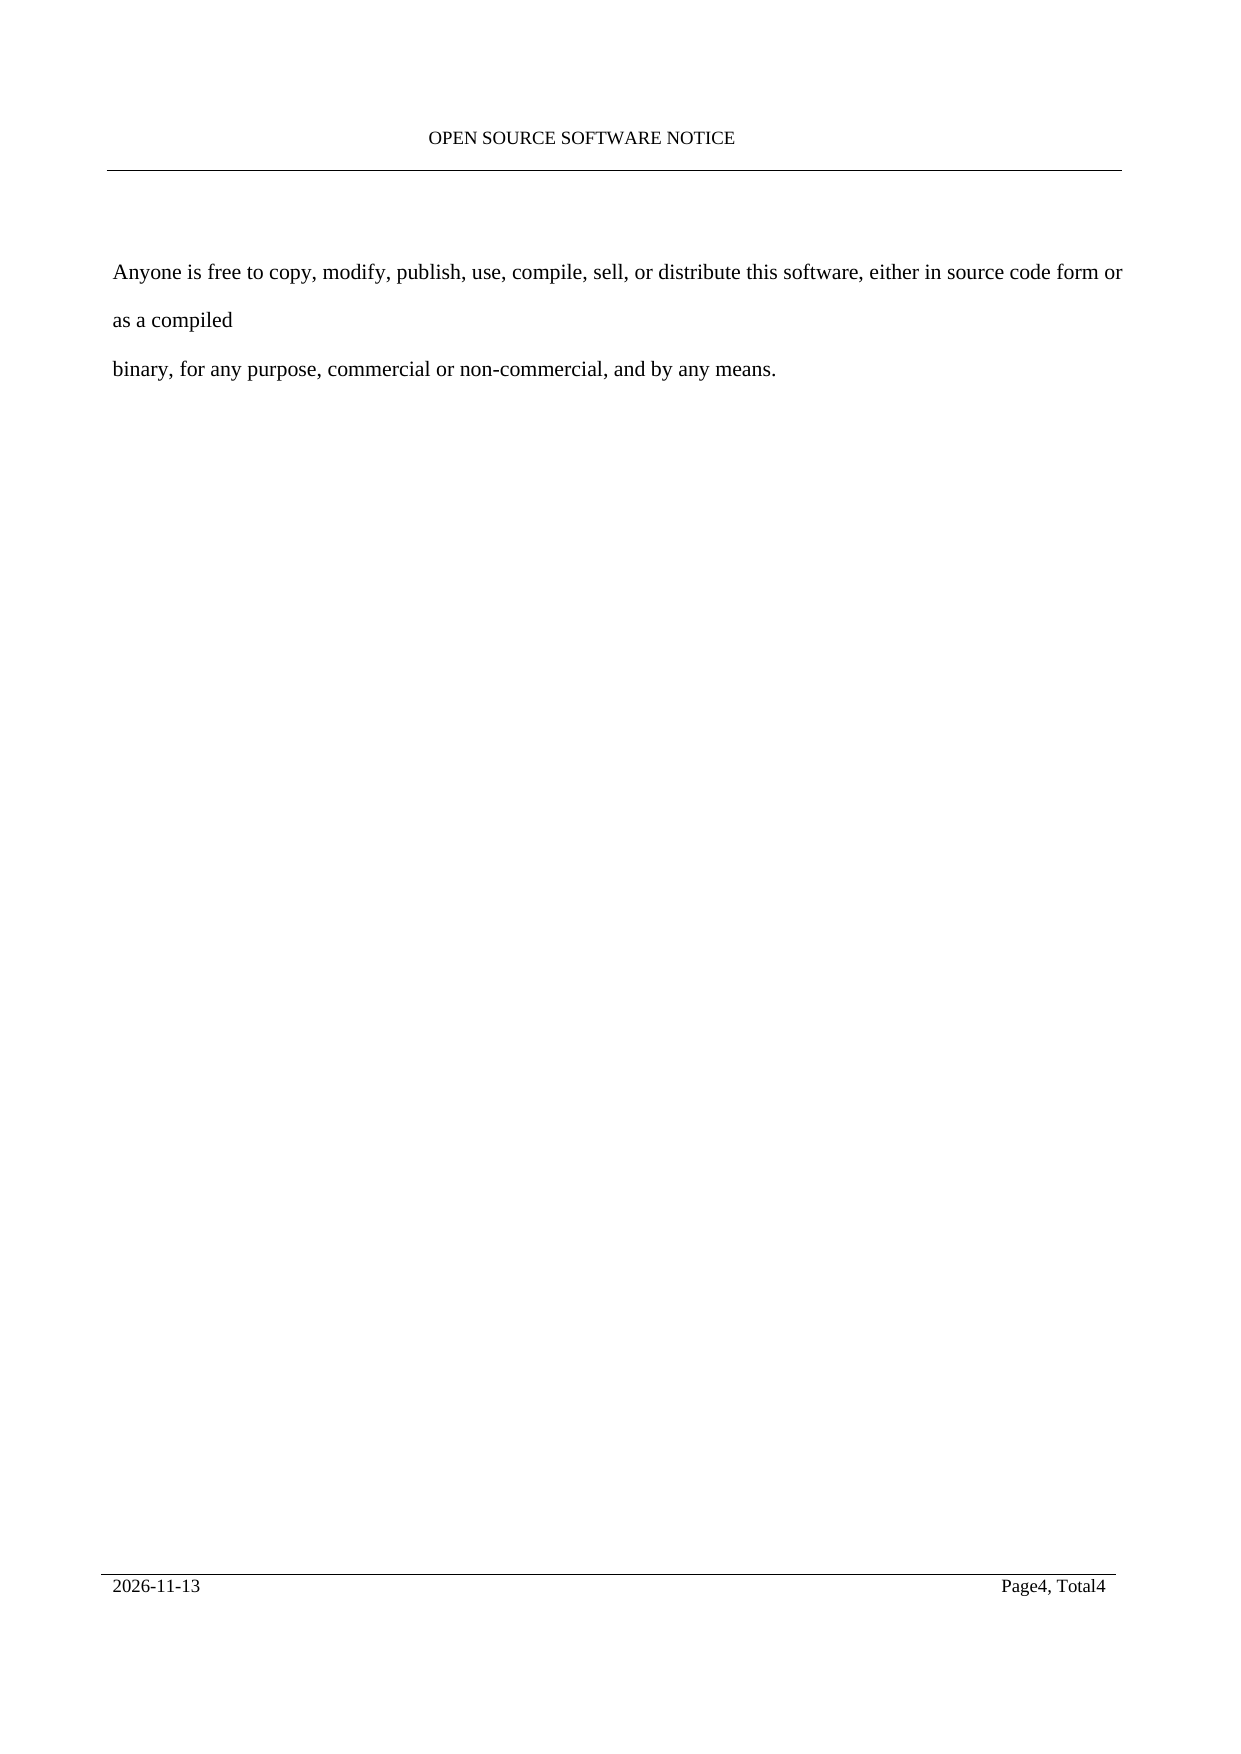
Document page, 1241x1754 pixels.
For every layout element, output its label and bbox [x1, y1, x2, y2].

text [112, 206, 1128, 483]
